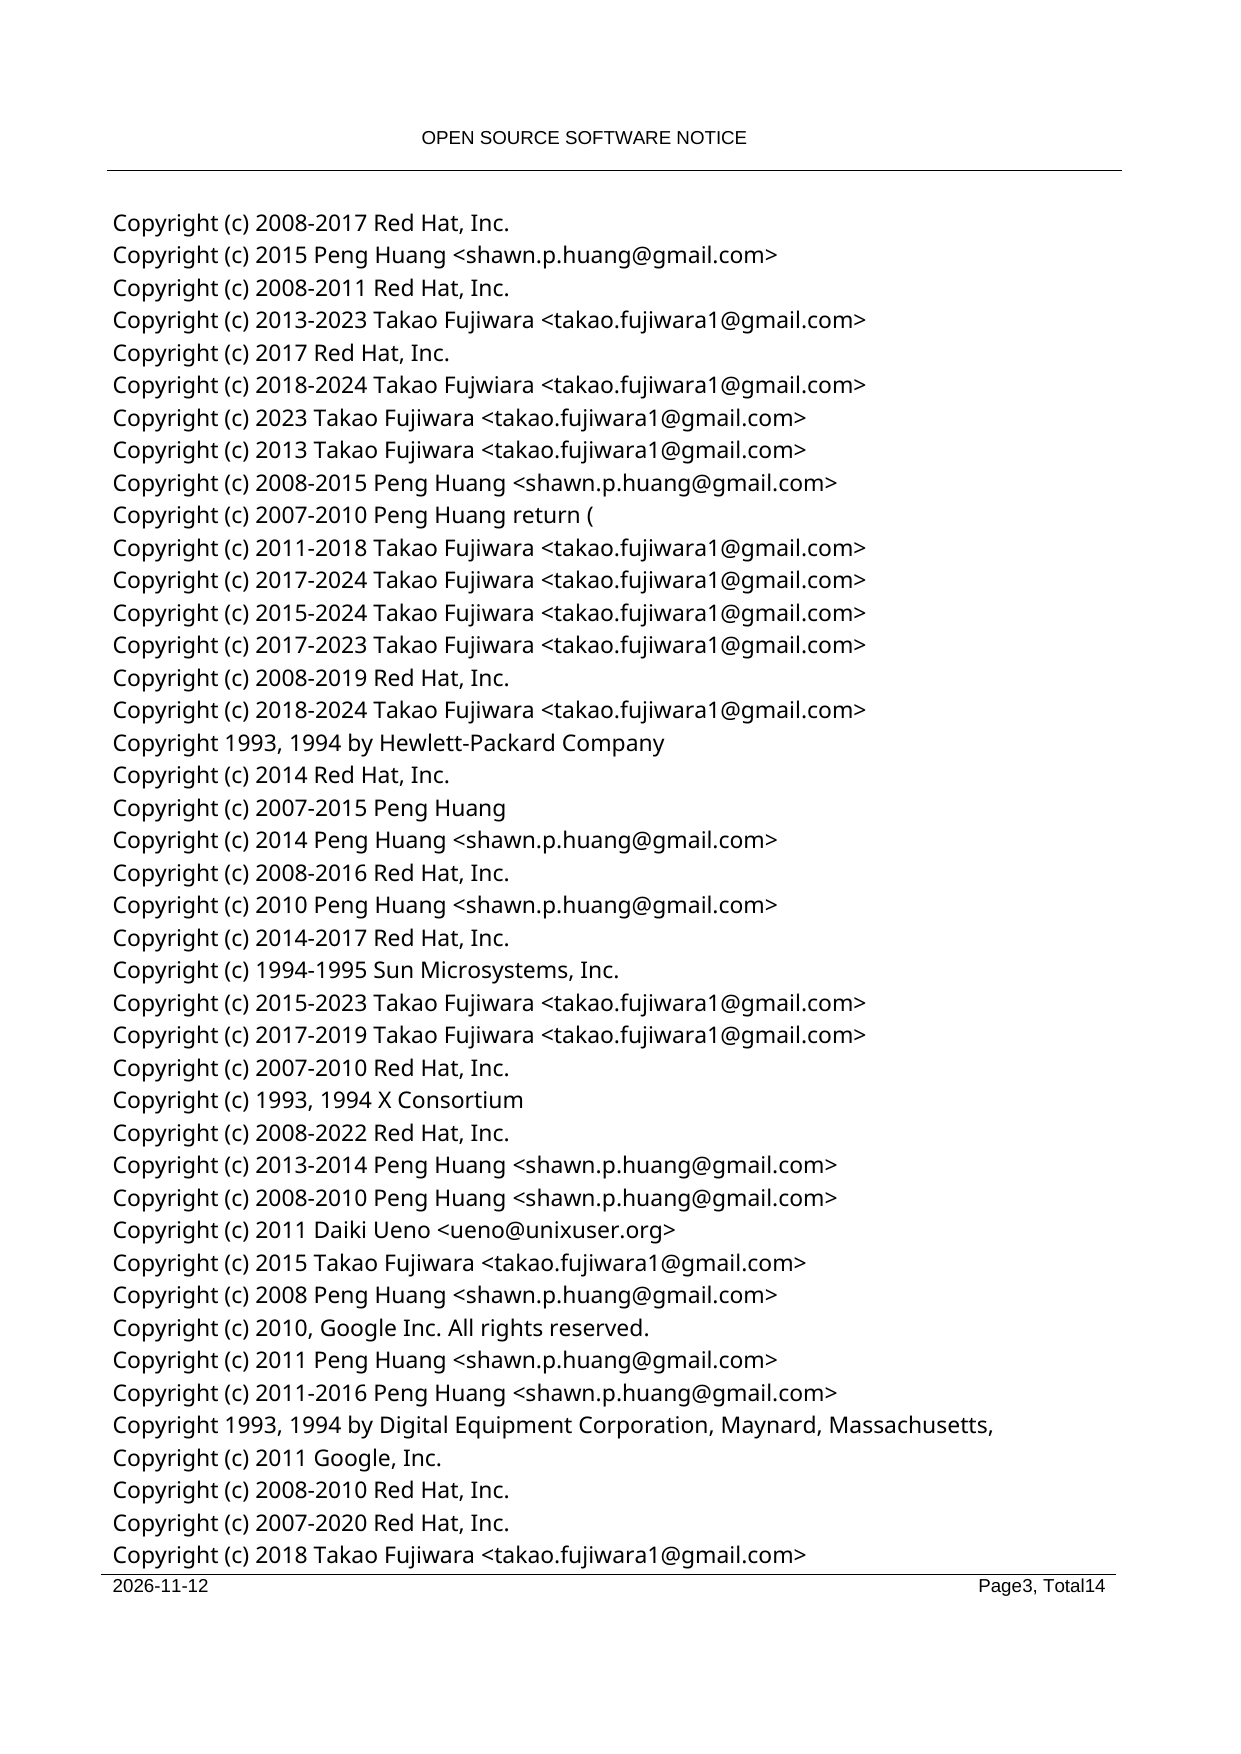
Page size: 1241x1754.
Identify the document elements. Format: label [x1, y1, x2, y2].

text [112, 206, 1128, 1571]
